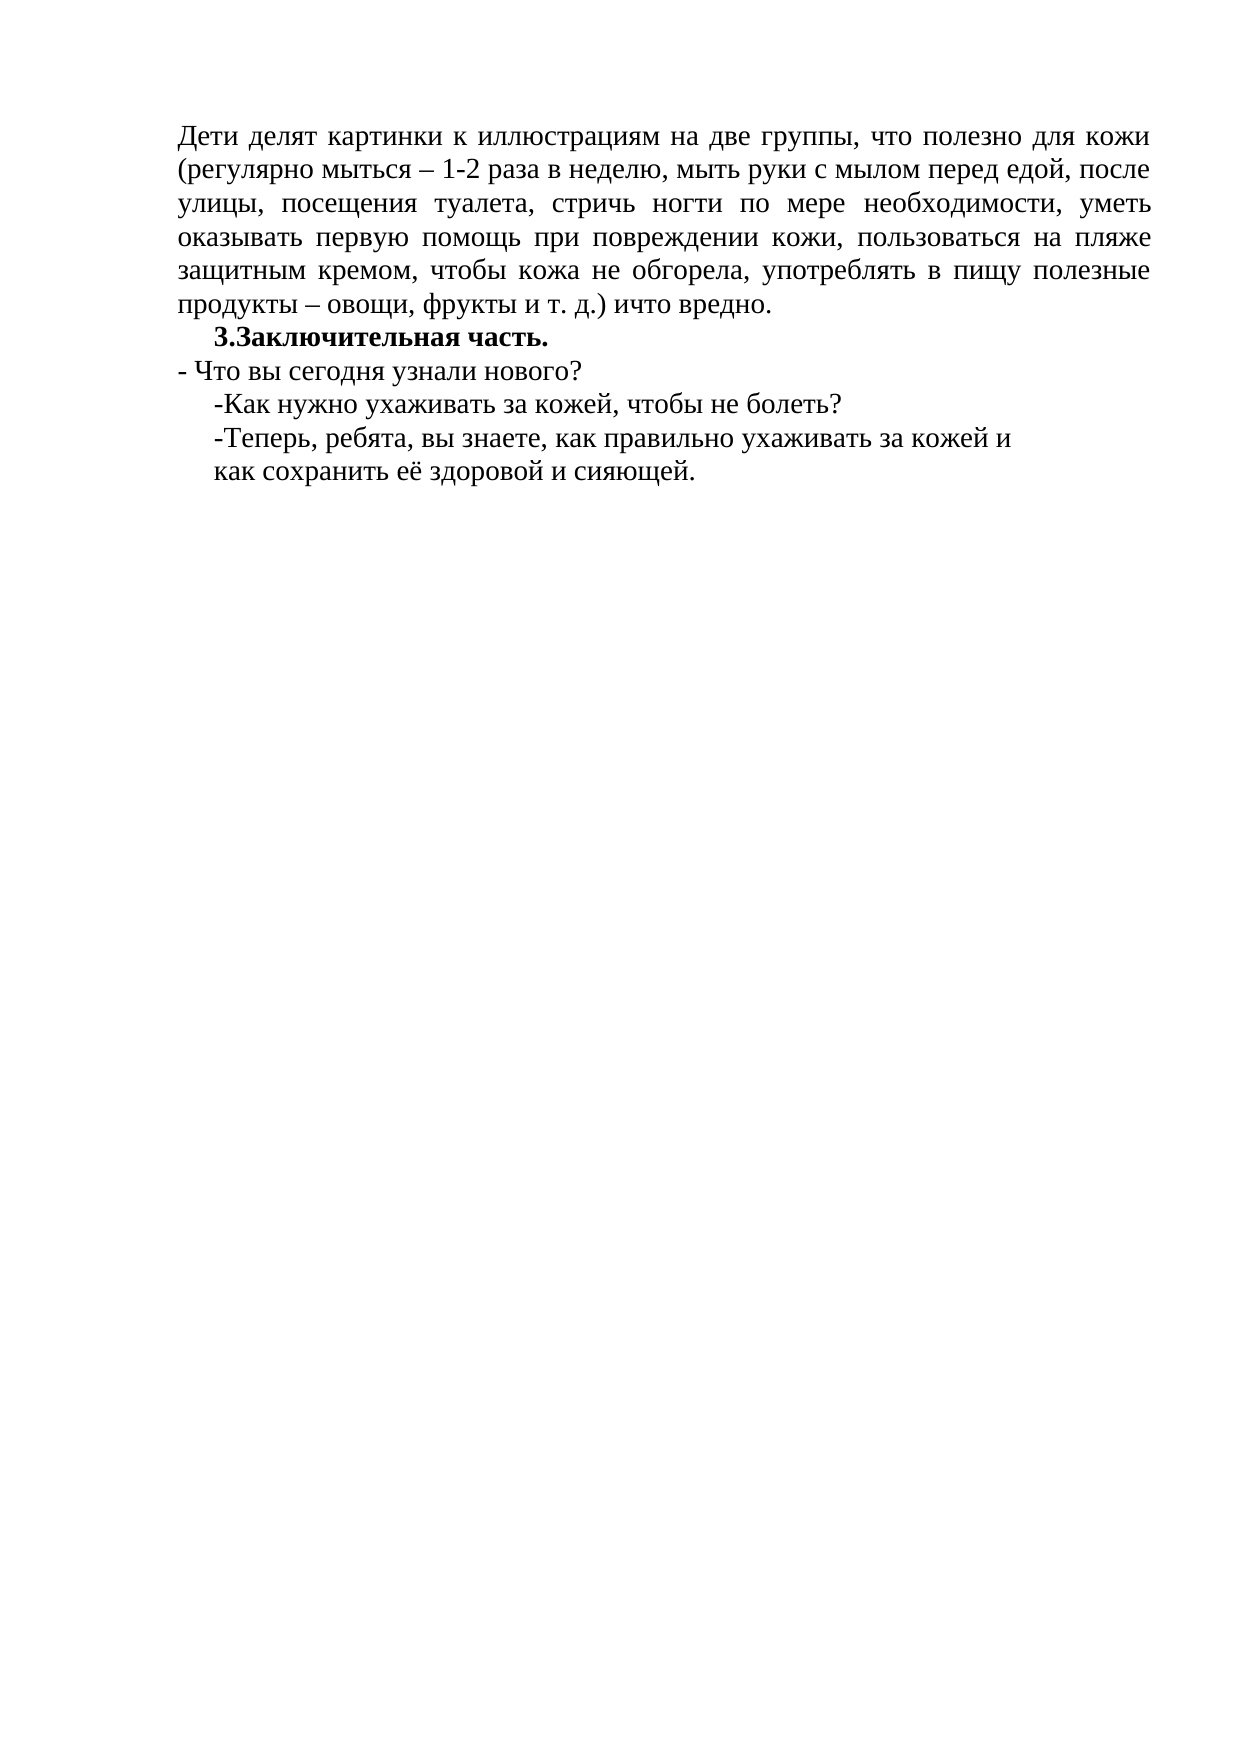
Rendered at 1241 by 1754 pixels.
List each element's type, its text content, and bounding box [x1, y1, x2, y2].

text -Как нужно ухаживать за кожей, чтобы не болеть? [177, 386, 1152, 420]
text -Теперь, ребята, вы знаете, как правильно ухаживать за кожей и [177, 420, 1152, 453]
text как сохранить её здоровой и сияющей. [177, 453, 1152, 487]
text - Что вы сегодня узнали нового? [177, 353, 1152, 386]
text Дети делят картинки к иллюстрациям на две группы, что полезно для кожи (регулярно мыться – 1-2 раза в неделю, мыть руки с мылом перед едой, после улицы, посещения туалета, стричь ногти по мере необходимости, уметь оказывать первую помощь при повреждении кожи, пользоваться на пляже защитным кремом, чтобы кожа не обгорела, употреблять в пищу полезные продукты – овощи, фрукты и т. д.) ичто вредно. [177, 118, 1152, 319]
text 3.Заключительная часть. [177, 319, 1152, 353]
